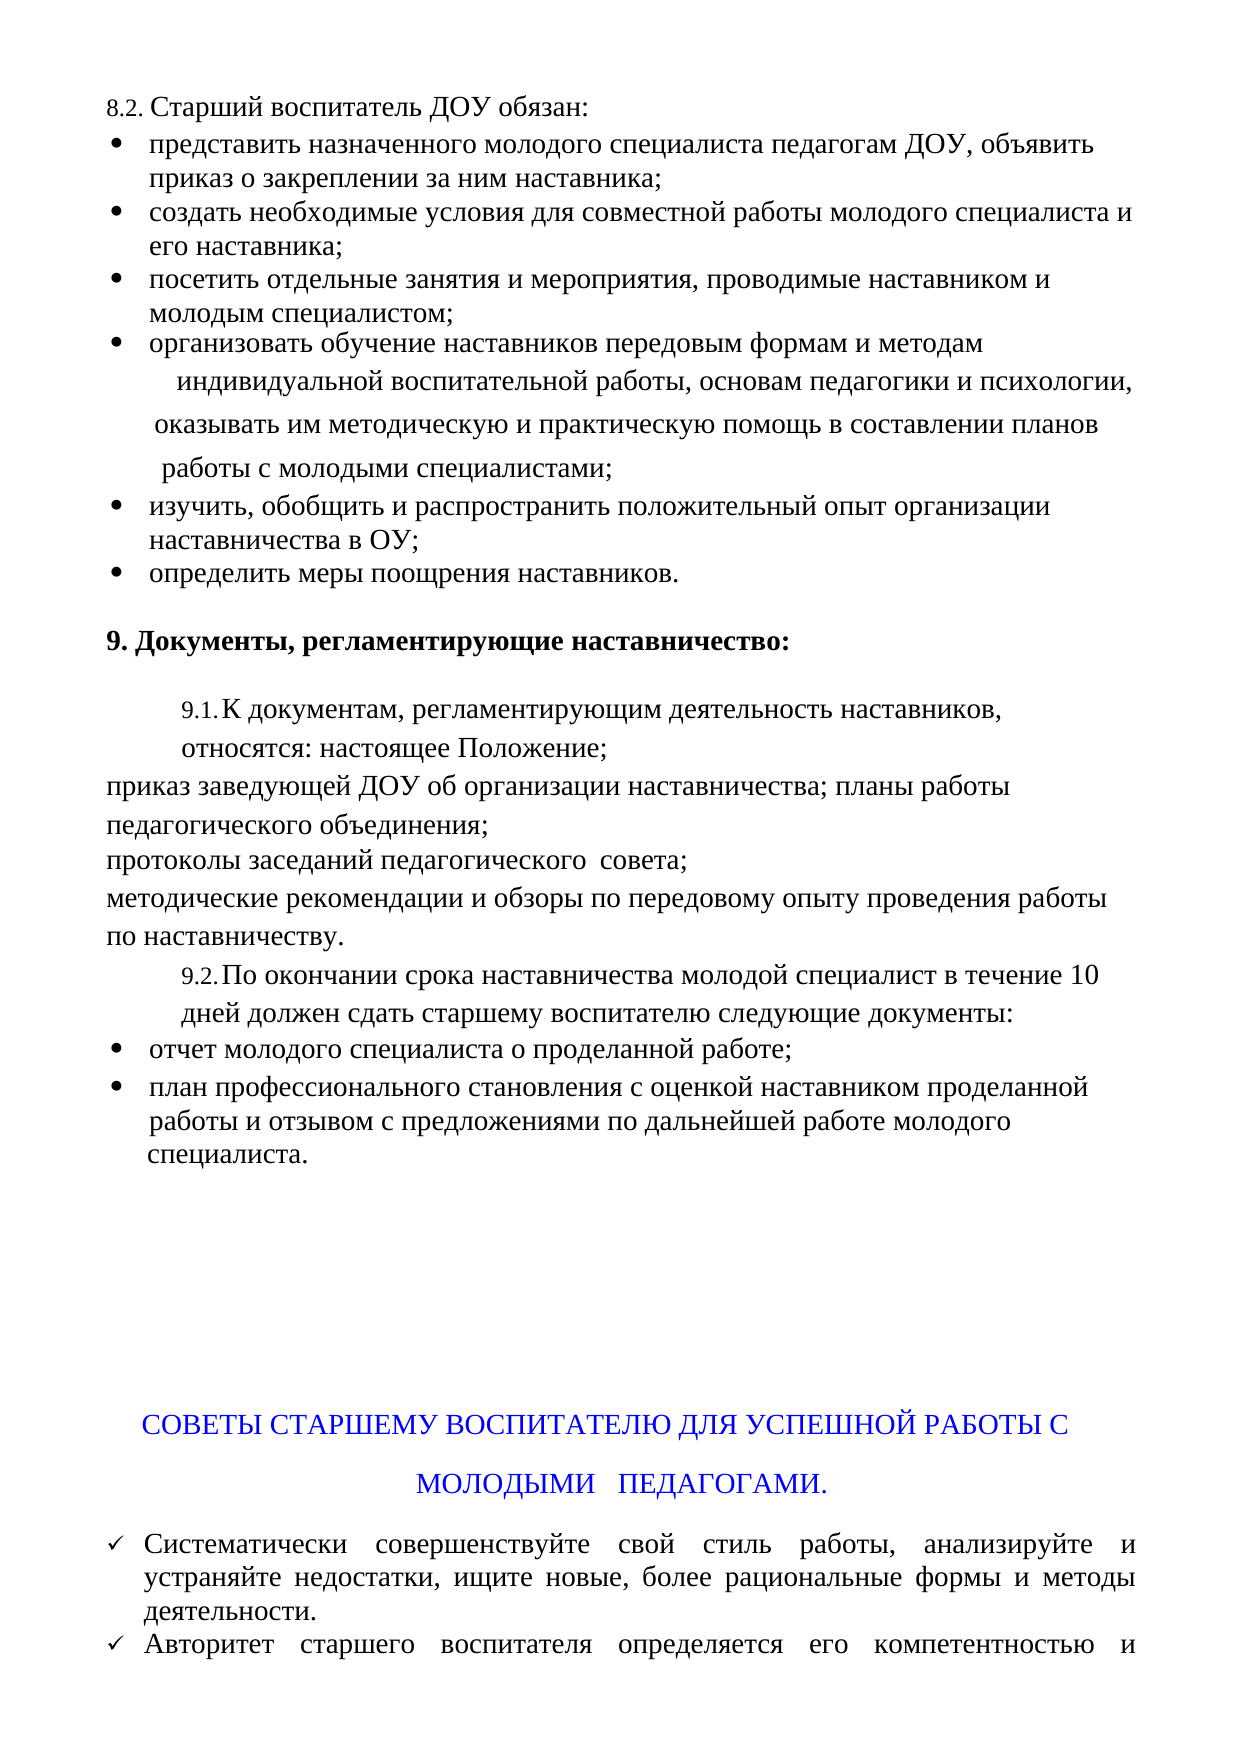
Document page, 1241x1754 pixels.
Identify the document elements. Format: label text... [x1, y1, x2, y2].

text оказывать им методическую и практическую помощь в составлении планов [74, 407, 1137, 440]
list определить меры поощрения наставников. [111, 556, 1137, 589]
list план профессионального становления с оценкой наставником проделанной работы и отзывом с предложениями по дальнейшей работе молодого [111, 1069, 1137, 1136]
text СОВЕТЫ СТАРШЕМУ ВОСПИТАТЕЛЮ ДЛЯ УСПЕШНОЙ РАБОТЫ С [74, 1407, 1137, 1441]
list посетить отдельные занятия и мероприятия, проводимые наставником и молодым специалистом; [111, 261, 1137, 328]
text МОЛОДЫМИ ПЕДАГОГАМИ. [106, 1467, 1137, 1500]
text протоколы заседаний педагогического совета; [106, 845, 1137, 875]
text методические рекомендации и обзоры по передовому опыту проведения работы по наставничеству. [106, 880, 1137, 952]
subtitle Документы, регламентирующие наставничество: [106, 623, 1137, 657]
list изучить, обобщить и распространить положительный опыт организации наставничества в ОУ; [111, 488, 1137, 556]
text приказ заведующей ДОУ об организации наставничества; планы работы педагогического объединения; [106, 768, 1137, 840]
list представить назначенного молодого специалиста педагогам ДОУ, объявить приказ о закреплении за ним наставника; [111, 127, 1137, 194]
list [106, 1627, 1137, 1660]
text индивидуальной воспитательной работы, основам педагогики и психологии, [103, 363, 1137, 397]
list отчет молодого специалиста о проделанной работе; [111, 1034, 1137, 1064]
list Систематически совершенствуйте свой стиль работы, анализируйте и устраняйте недостатки, ищите новые, более рациональные формы и методы деятельности. [106, 1526, 1137, 1627]
list организовать обучение наставников передовым формам и методам [111, 328, 1137, 359]
list создать необходимые условия для совместной работы молодого специалиста и его наставника; [111, 194, 1137, 261]
list Старший воспитатель ДОУ обязан: [106, 89, 1137, 122]
text специалиста. [74, 1136, 1137, 1170]
text работы с молодыми специалистами; [74, 450, 1137, 483]
list К документам, регламентирующим деятельность наставников, относятся: настоящее Положение; [181, 691, 1137, 763]
list По окончании срока наставничества молодой специалист в течение 10 дней должен сдать старшему воспитателю следующие документы: [181, 957, 1137, 1029]
